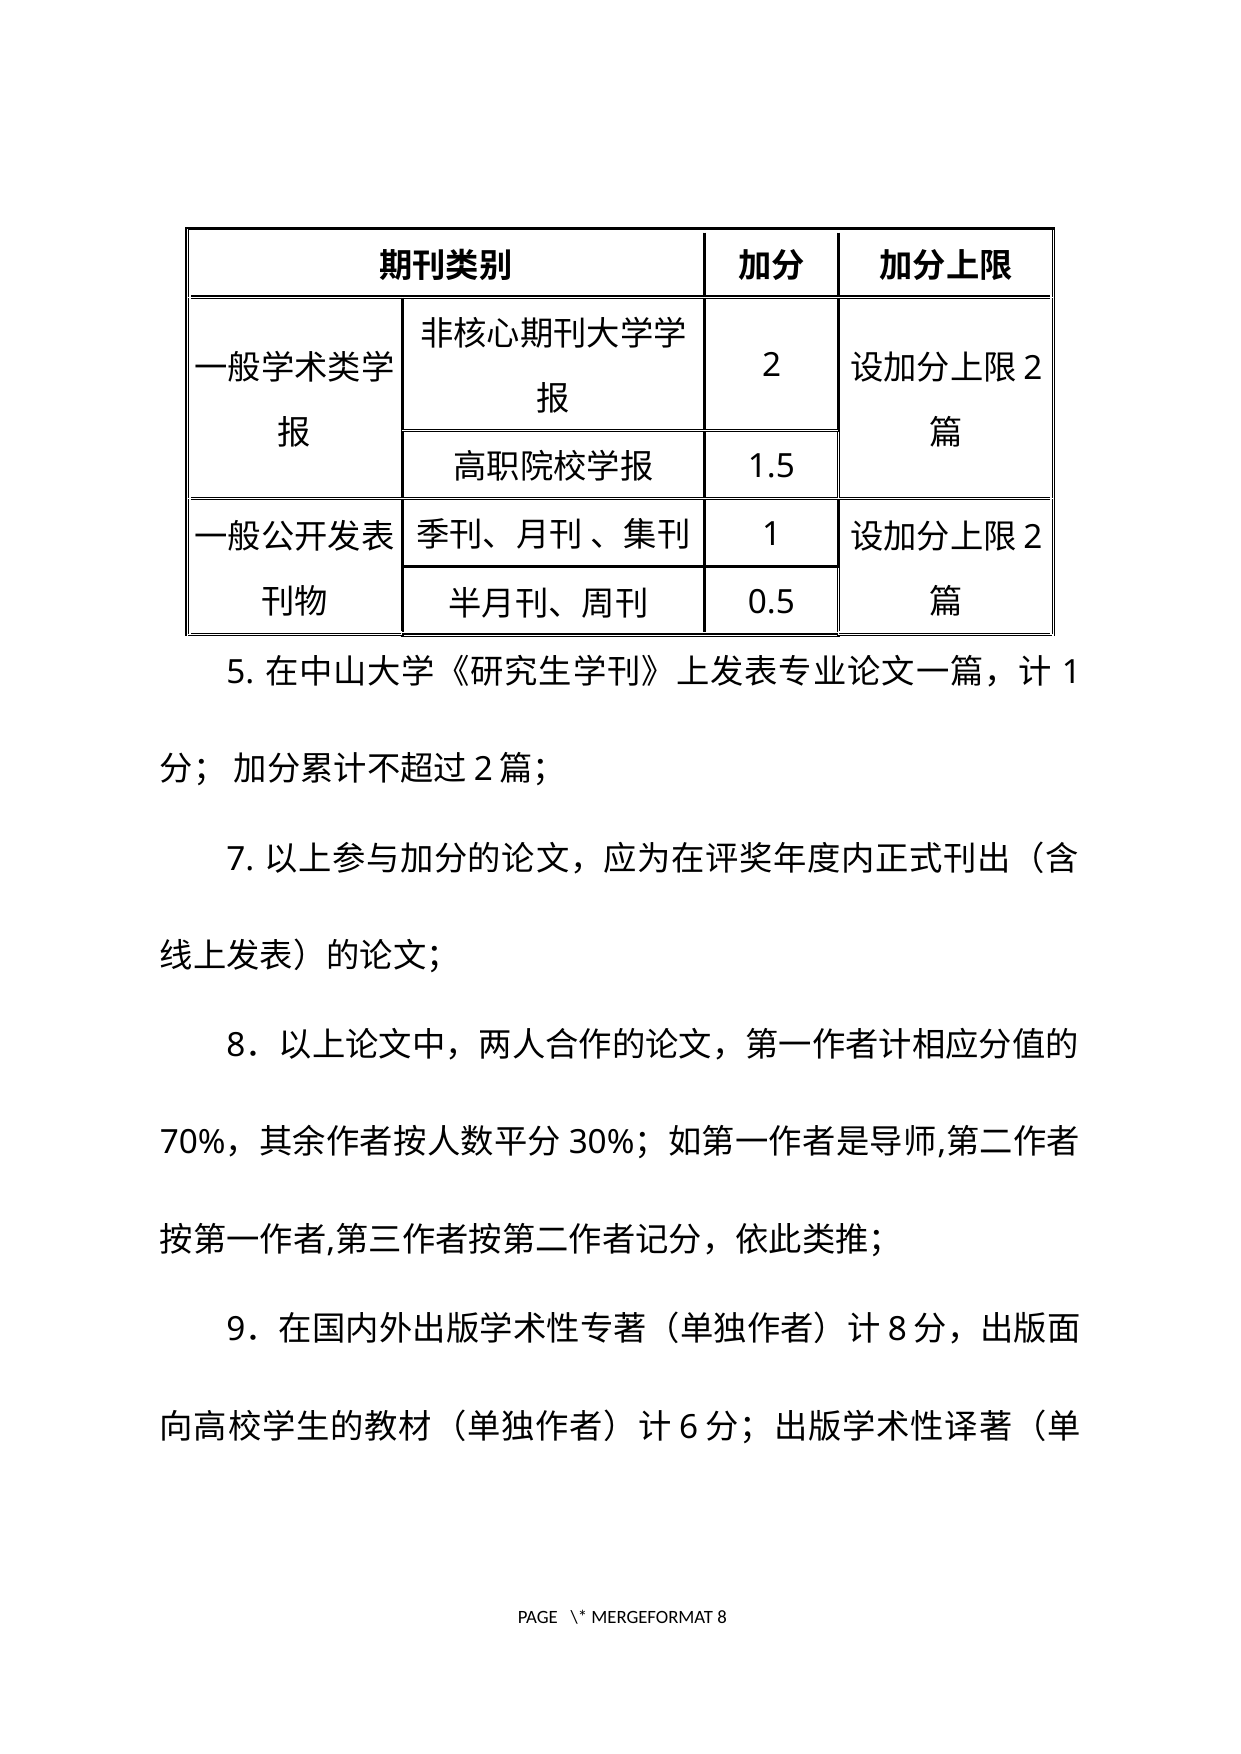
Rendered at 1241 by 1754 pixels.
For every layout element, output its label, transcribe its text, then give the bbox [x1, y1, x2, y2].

table_header 加分上限 [838, 230, 1052, 295]
table_cell 半月刊、周刊 [402, 568, 704, 633]
table_cell 一般公开发表刊物 [187, 497, 402, 633]
table_cell 设加分上限2篇 [838, 497, 1053, 633]
table_cell 设加分上限2篇 [840, 295, 1052, 497]
table_cell 季刊、月刊 、集刊 [404, 500, 703, 565]
text 8．以上论文中，两人合作的论文，第一作者计相应分值的70%，其余作者按人数平分30%；如第一作者是导师,第二作者按第一作者,第三作者按第二作者记分，依此类推； [159, 1009, 1081, 1269]
table_header 期刊类别 [189, 230, 704, 295]
table_cell 0.5 [704, 568, 838, 633]
text 5. 在中山大学《研究生学刊》上发表专业论文一篇，计1分； 加分累计不超过2篇； [159, 636, 1081, 799]
table_cell 1 [706, 500, 837, 565]
table_cell 高职院校学报 [404, 432, 703, 497]
table_cell 1.5 [706, 432, 837, 497]
table_cell 一般学术类学报 [189, 295, 401, 497]
text 7. 以上参与加分的论文，应为在评奖年度内正式刊出（含线上发表）的论文； [159, 823, 1081, 986]
table_cell 2 [706, 299, 837, 428]
table_header 加分 [704, 230, 838, 295]
table_cell 非核心期刊大学学报 [404, 299, 703, 428]
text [159, 1294, 1081, 1456]
